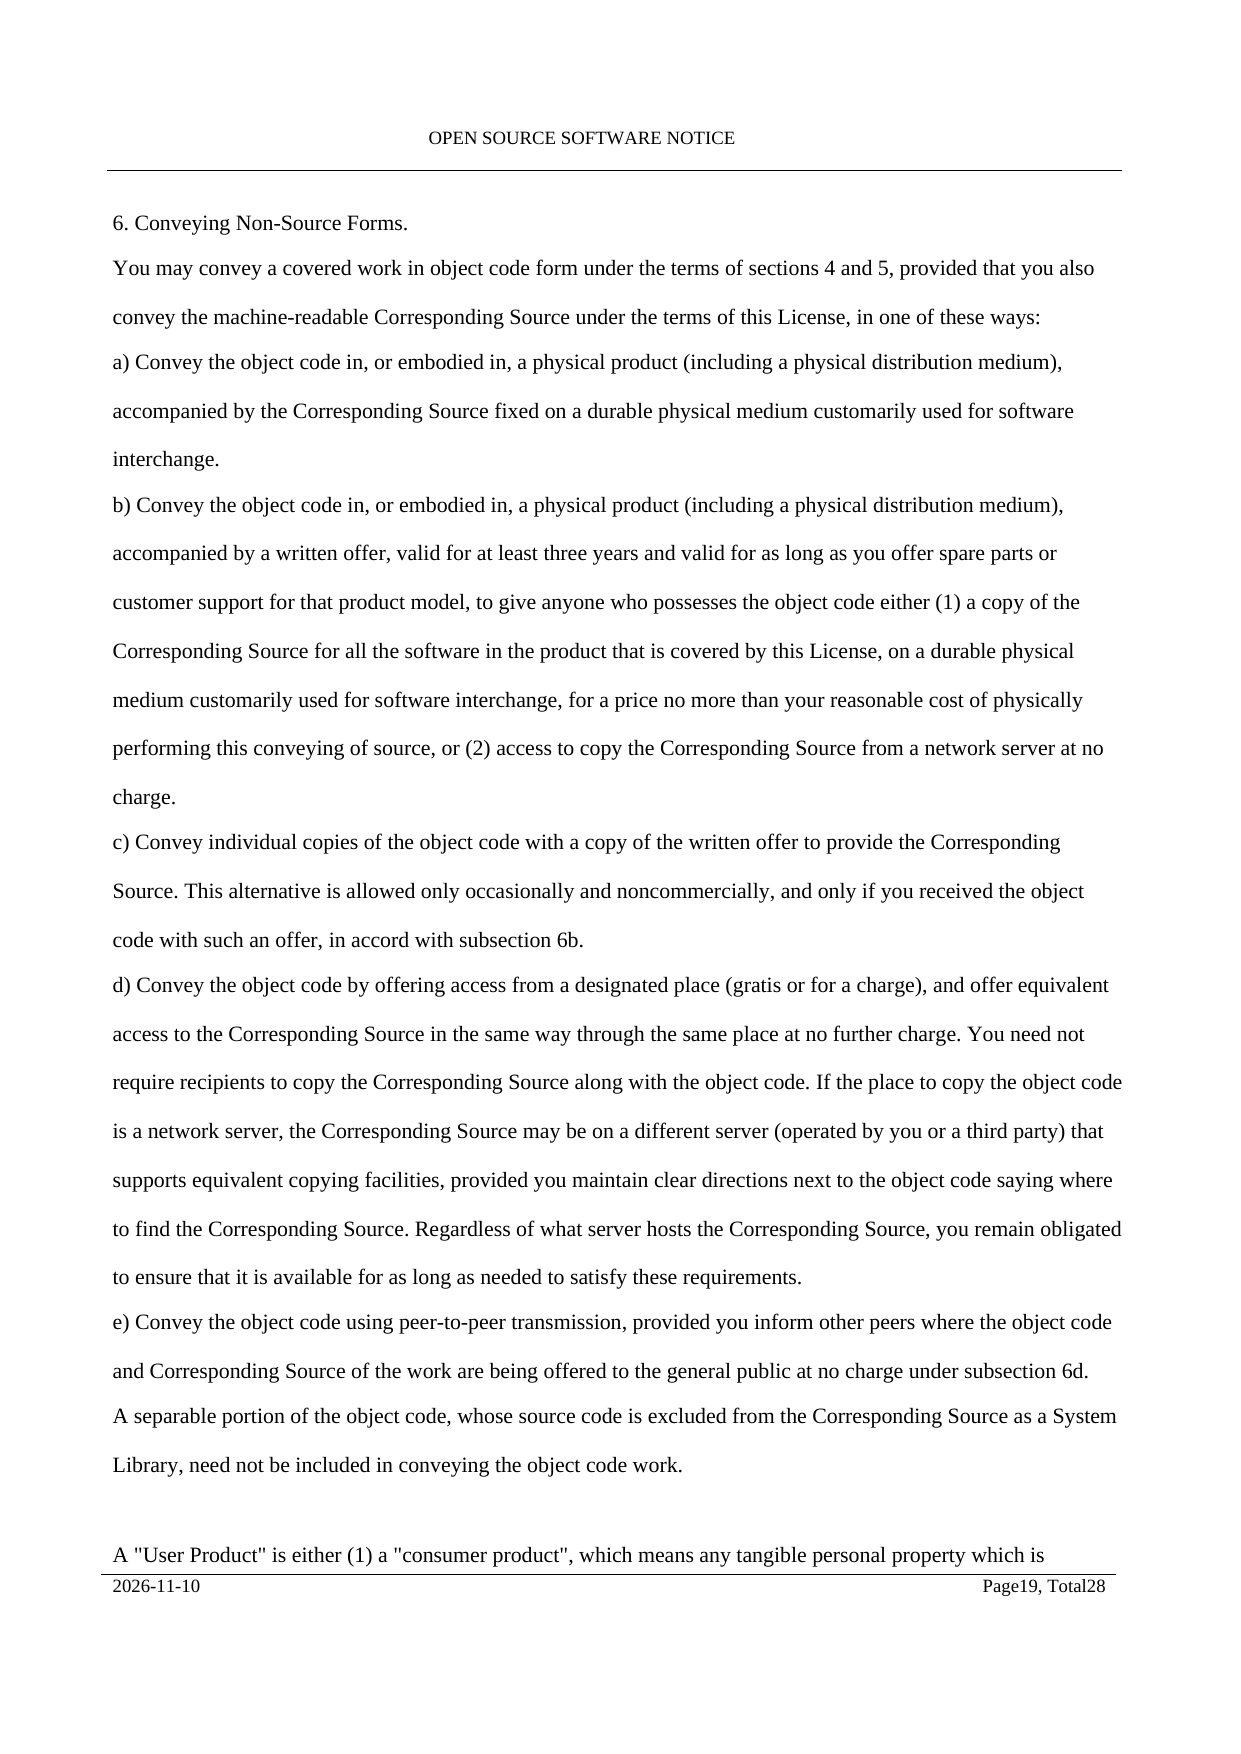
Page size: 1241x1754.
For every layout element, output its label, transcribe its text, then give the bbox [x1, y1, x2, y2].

text You may convey a covered work in object code form under the terms of sections 4 and 5, provided that you also convey the machine-readable Corresponding Source under the terms of this License, in one of these ways: [112, 251, 1128, 333]
text d) Convey the object code by offering access from a designated place (gratis or for a charge), and offer equivalent access to the Corresponding Source in the same way through the same place at no further charge. You need not require recipients to copy the Corresponding Source along with the object code. If the place to copy the object code is a network server, the Corresponding Source may be on a different server (operated by you or a third party) that supports equivalent copying facilities, provided you maintain clear directions next to the object code saying where to find the Corresponding Source. Regardless of what server hosts the Corresponding Source, you remain obligated to ensure that it is available for as long as needed to satisfy these requirements. [112, 968, 1128, 1293]
text b) Convey the object code in, or embodied in, a physical product (including a physical distribution medium), accompanied by a written offer, valid for at least three years and valid for as long as you offer spare parts or customer support for that product model, to give anyone who possesses the object code either (1) a copy of the Corresponding Source for all the software in the product that is covered by this License, on a durable physical medium customarily used for software interchange, for a price no more than your reasonable cost of physically performing this conveying of source, or (2) access to copy the Corresponding Source from a network server at no charge. [112, 488, 1128, 813]
text 6. Conveying Non-Source Forms. [112, 206, 1128, 239]
text c) Convey individual copies of the object code with a copy of the written offer to provide the Corresponding Source. This alternative is allowed only occasionally and noncommercially, and only if you received the object code with such an offer, in accord with subsection 6b. [112, 826, 1128, 956]
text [112, 1538, 1128, 1571]
text a) Convey the object code in, or embodied in, a physical product (including a physical distribution medium), accompanied by the Corresponding Source fixed on a durable physical medium customarily used for software interchange. [112, 345, 1128, 475]
text A separable portion of the object code, whose source code is excluded from the Corresponding Source as a System Library, need not be included in conveying the object code work. [112, 1399, 1128, 1481]
text e) Convey the object code using peer-to-peer transmission, provided you inform other peers where the object code and Corresponding Source of the work are being offered to the general public at no charge under subsection 6d. [112, 1306, 1128, 1387]
